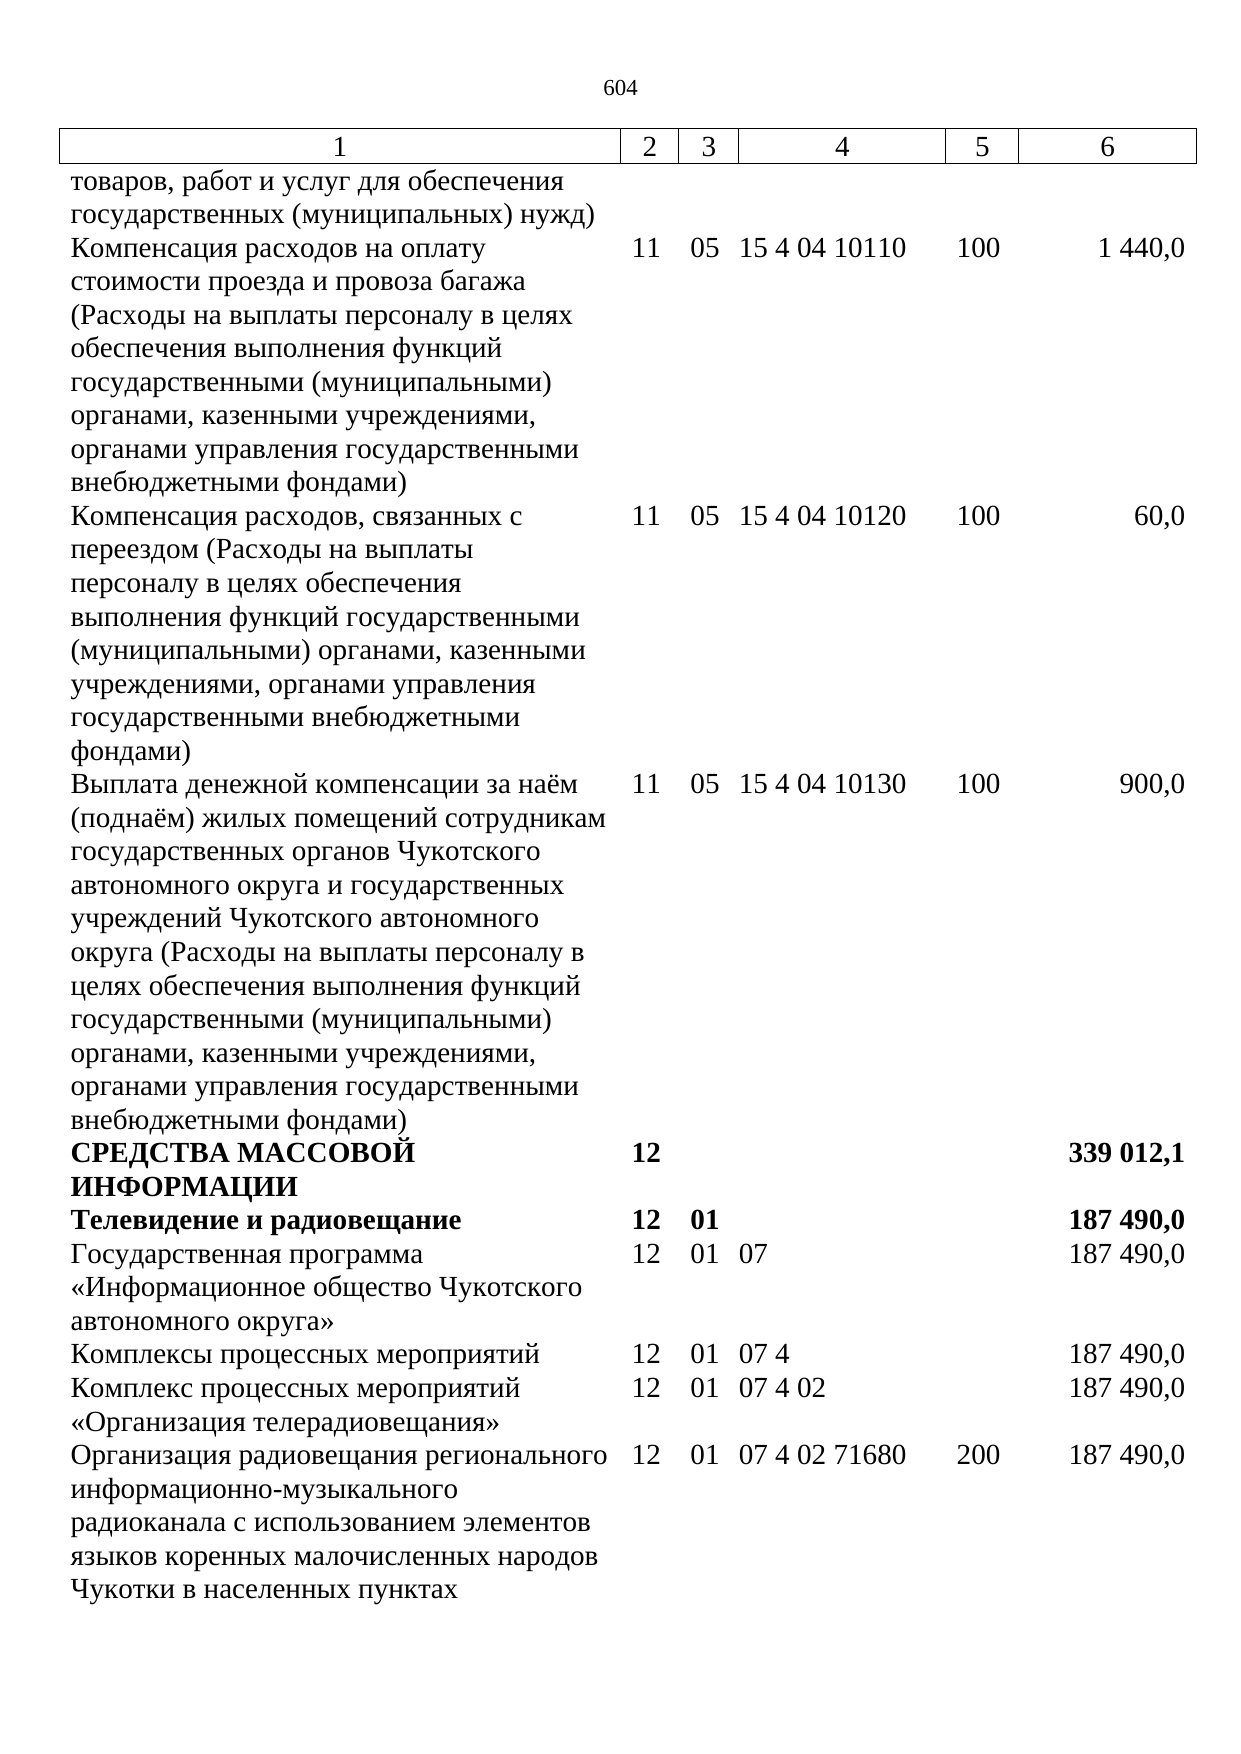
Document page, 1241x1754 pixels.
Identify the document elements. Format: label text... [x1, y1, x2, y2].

table_header 3 [679, 129, 738, 163]
table_header 5 [946, 129, 1018, 163]
table_header 6 [1019, 129, 1196, 163]
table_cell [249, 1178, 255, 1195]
table_header 2 [621, 129, 678, 163]
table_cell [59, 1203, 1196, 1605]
table_header 4 [739, 129, 945, 163]
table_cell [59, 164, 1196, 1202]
table_header 1 [60, 129, 620, 163]
